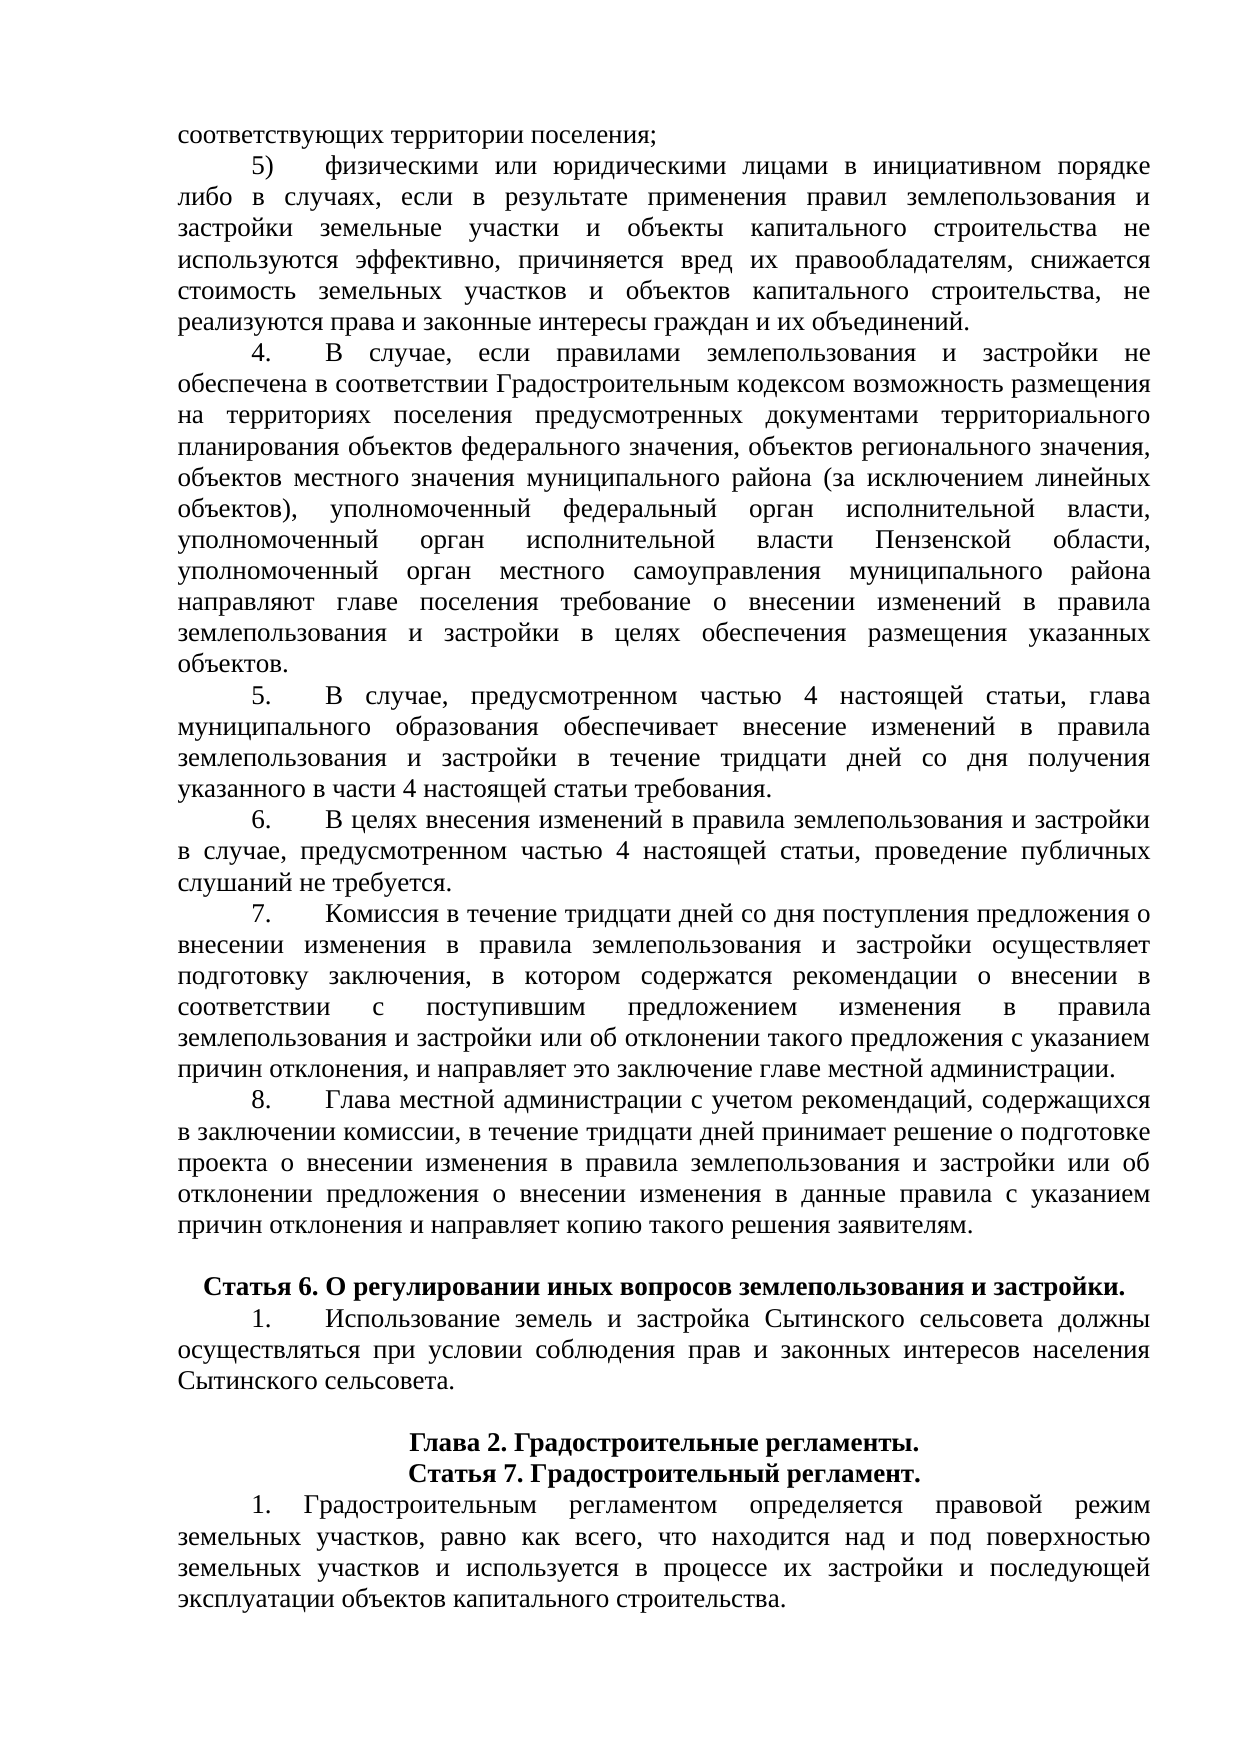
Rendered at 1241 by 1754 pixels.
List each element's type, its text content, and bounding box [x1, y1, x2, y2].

list физическими или юридическими лицами в инициативном порядке либо в случаях, если в результате применения правил землепользования и застройки земельные участки и объекты капитального строительства не используются эффективно, причиняется вред их правообладателям, снижается стоимость земельных участков и объектов капитального строительства, не реализуются права и законные интересы граждан и их объединений. [177, 149, 1152, 336]
text Статья 6. О регулировании иных вопросов землепользования и застройки. [177, 1271, 1152, 1302]
list Глава местной администрации с учетом рекомендаций, содержащихся в заключении комиссии, в течение тридцати дней принимает решение о подготовке проекта о внесении изменения в правила землепользования и застройки или об отклонении предложения о внесении изменения в данные правила с указанием причин отклонения и направляет копию такого решения заявителям. [177, 1084, 1152, 1239]
list В случае, предусмотренном частью 4 настоящей статьи, глава муниципального образования обеспечивает внесение изменений в правила землепользования и застройки в течение тридцати дней со дня получения указанного в части 4 настоящей статьи требования. [177, 679, 1152, 803]
text 1. Градостроительным регламентом определяется правовой режим земельных участков, равно как всего, что находится над и под поверхностью земельных участков и используется в процессе их застройки и последующей эксплуатации объектов капитального строительства. [177, 1488, 1152, 1613]
text Статья 7. Градостроительный регламент. [177, 1457, 1152, 1488]
list В случае, если правилами землепользования и застройки не обеспечена в соответствии Градостроительным кодексом возможность размещения на территориях поселения предусмотренных документами территориального планирования объектов федерального значения, объектов регионального значения, объектов местного значения муниципального района (за исключением линейных объектов), уполномоченный федеральный орган исполнительной власти, уполномоченный орган исполнительной власти Пензенской области, уполномоченный орган местного самоуправления муниципального района направляют главе поселения требование о внесении изменений в правила землепользования и застройки в целях обеспечения размещения указанных объектов. [177, 336, 1152, 679]
list Комиссия в течение тридцати дней со дня поступления предложения о внесении изменения в правила землепользования и застройки осуществляет подготовку заключения, в котором содержатся рекомендации о внесении в соответствии с поступившим предложением изменения в правила землепользования и застройки или об отклонении такого предложения с указанием причин отклонения, и направляет это заключение главе местной администрации. [177, 897, 1152, 1084]
list В целях внесения изменений в правила землепользования и застройки в случае, предусмотренном частью 4 настоящей статьи, проведение публичных слушаний не требуется. [177, 803, 1152, 897]
list Использование земель и застройка Сытинского сельсовета должны осуществляться при условии соблюдения прав и законных интересов населения Сытинского сельсовета. [177, 1302, 1152, 1395]
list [177, 118, 1152, 149]
text Глава 2. Градостроительные регламенты. [177, 1426, 1152, 1457]
